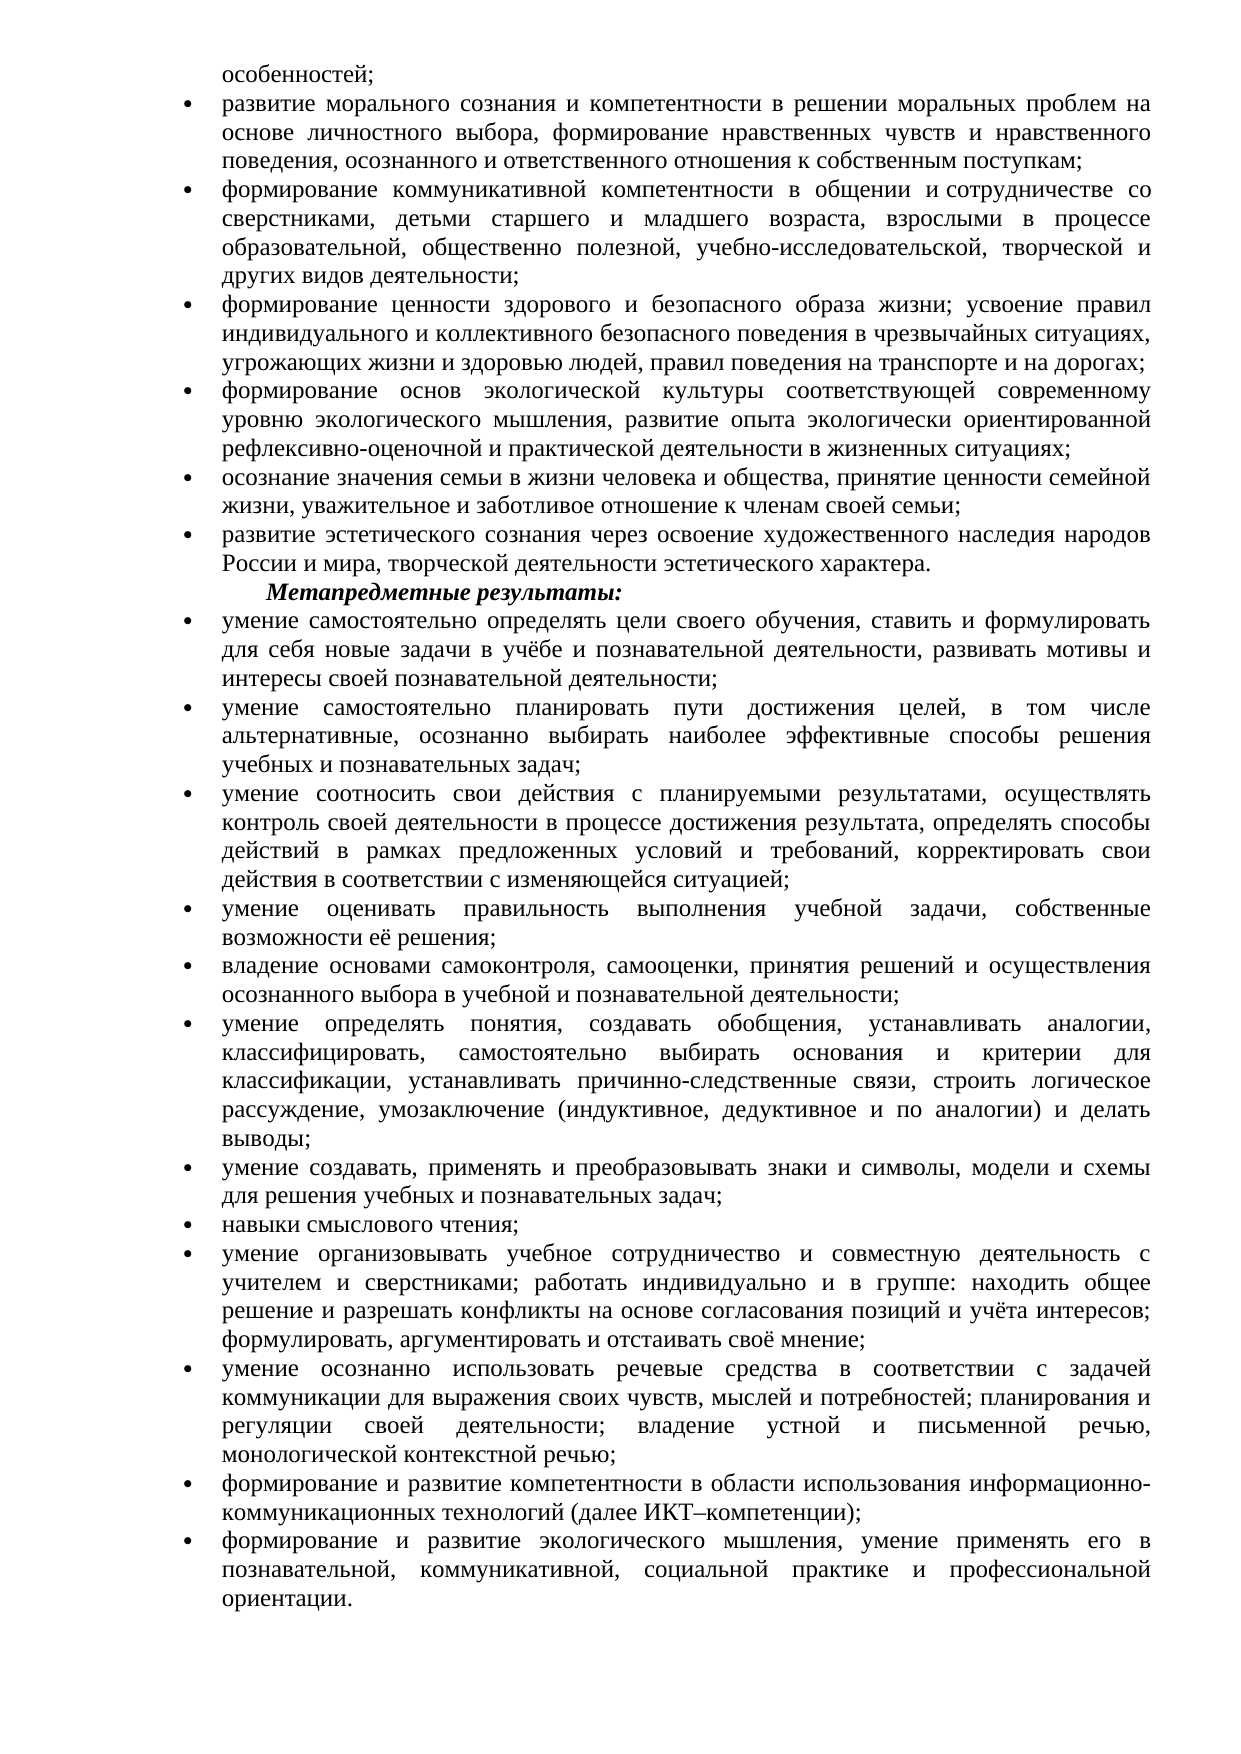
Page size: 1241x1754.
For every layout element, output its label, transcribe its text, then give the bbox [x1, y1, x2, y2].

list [184, 59, 1152, 88]
list умение осознанно использовать речевые средства в соответствии с задачей коммуникации для выражения своих чувств, мыслей и потребностей; планирования и регуляции своей деятельности; владение устной и письменной речью, монологической контекстной речью; [184, 1353, 1152, 1468]
list формирование и развитие экологического мышления, умение применять его в познавательной, коммуникативной, социальной практике и профессиональной ориентации. [184, 1525, 1152, 1612]
list умение создавать, применять и преобразовывать знаки и символы, модели и схемы для решения учебных и познавательных задач; [184, 1152, 1152, 1209]
list умение самостоятельно планировать пути достижения целей, в том числе альтернативные, осознанно выбирать наиболее эффективные способы решения учебных и познавательных задач; [184, 692, 1152, 778]
list умение определять понятия, создавать обобщения, устанавливать аналогии, классифицировать, самостоятельно выбирать основания и критерии для классификации, устанавливать причинно-следственные связи, строить логическое рассуждение, умозаключение (индуктивное, дедуктивное и по аналогии) и делать выводы; [184, 1008, 1152, 1152]
list умение соотносить свои действия с планируемыми результатами, осуществлять контроль своей деятельности в процессе достижения результата, определять способы действий в рамках предложенных условий и требований, корректировать свои действия в соответствии с изменяющейся ситуацией; [184, 778, 1152, 893]
list умение самостоятельно определять цели своего обучения, ставить и формулировать для себя новые задачи в учёбе и познавательной деятельности, развивать мотивы и интересы своей познавательной деятельности; [184, 605, 1152, 692]
list развитие эстетического сознания через освоение художественного наследия народов России и мира, творческой деятельности эстетического характера. [184, 519, 1152, 577]
list развитие морального сознания и компетентности в решении моральных проблем на основе личностного выбора, формирование нравственных чувств и нравственного поведения, осознанного и ответственного отношения к собственным поступкам; [184, 88, 1152, 174]
list формирование основ экологической культуры соответствующей современному уровню экологического мышления, развитие опыта экологически ориентированной рефлексивно-оценочной и практической деятельности в жизненных ситуациях; [184, 375, 1152, 462]
list формирование ценности здорового и безопасного образа жизни; усвоение правил индивидуального и коллективного безопасного поведения в чрезвычайных ситуациях, угрожающих жизни и здоровью людей, правил поведения на транспорте и на дорогах; [184, 289, 1152, 375]
list формирование и развитие компетентности в области использования информационно-коммуникационных технологий (далее ИКТ–компетенции); [184, 1468, 1152, 1525]
list умение оценивать правильность выполнения учебной задачи, собственные возможности её решения; [184, 893, 1152, 950]
list осознание значения семьи в жизни человека и общества, принятие ценности семейной жизни, уважительное и заботливое отношение к членам своей семьи; [184, 462, 1152, 519]
text Метапредметные результаты: [180, 577, 1152, 605]
list навыки смыслового чтения; [184, 1209, 1152, 1238]
list умение организовывать учебное сотрудничество и совместную деятельность с учителем и сверстниками; работать индивидуально и в группе: находить общее решение и разрешать конфликты на основе согласования позиций и учёта интересов; формулировать, аргументировать и отстаивать своё мнение; [184, 1238, 1152, 1353]
list владение основами самоконтроля, самооценки, принятия решений и осуществления осознанного выбора в учебной и познавательной деятельности; [184, 950, 1152, 1008]
list формирование коммуникативной компетентности в общении и сотрудничестве со сверстниками, детьми старшего и младшего возраста, взрослыми в процессе образовательной, общественно полезной, учебно-исследовательской, творческой и других видов деятельности; [184, 174, 1152, 289]
